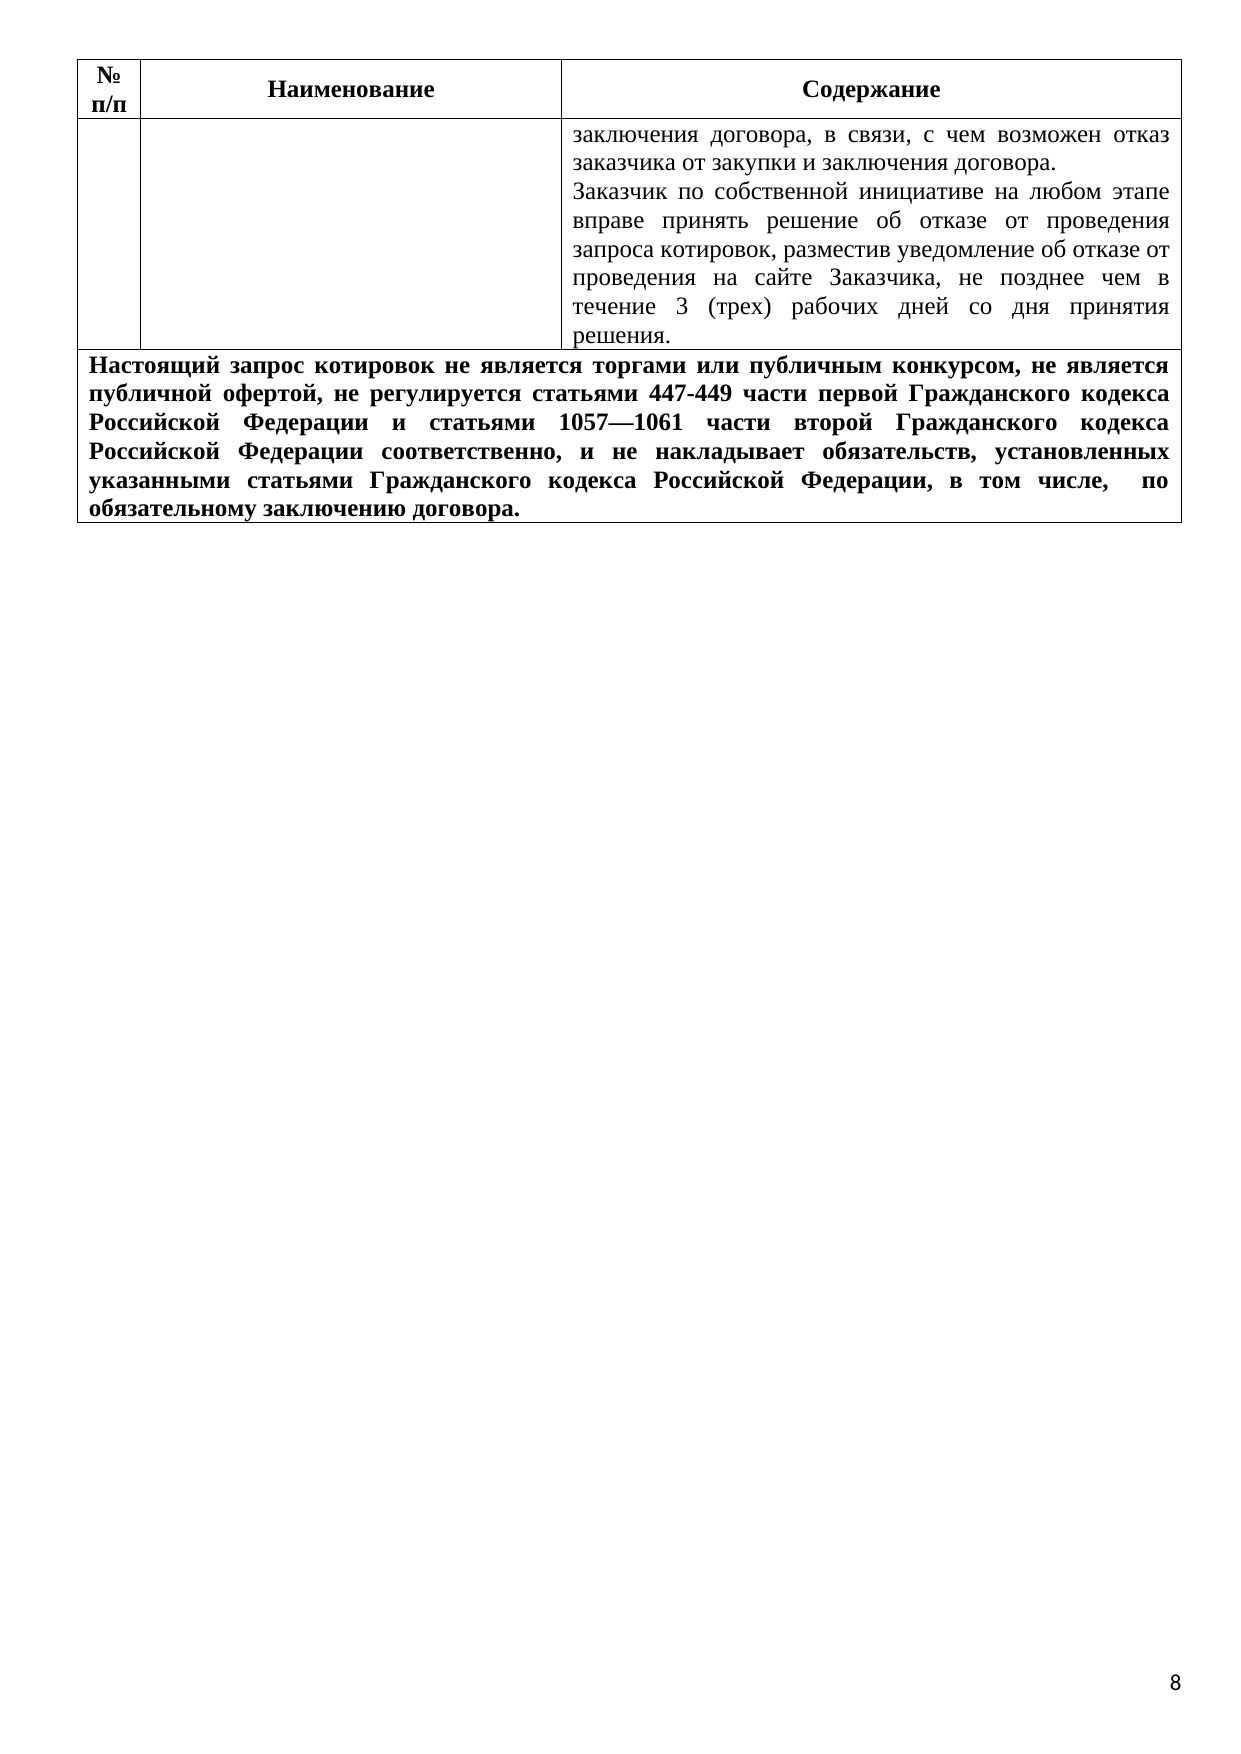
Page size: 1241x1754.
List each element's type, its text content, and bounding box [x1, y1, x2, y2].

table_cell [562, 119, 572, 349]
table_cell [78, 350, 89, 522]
table_header Содержание [562, 60, 1181, 118]
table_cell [141, 119, 561, 349]
table_header Наименование [141, 60, 561, 118]
table_cell 24 [78, 119, 140, 349]
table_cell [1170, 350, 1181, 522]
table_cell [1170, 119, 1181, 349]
